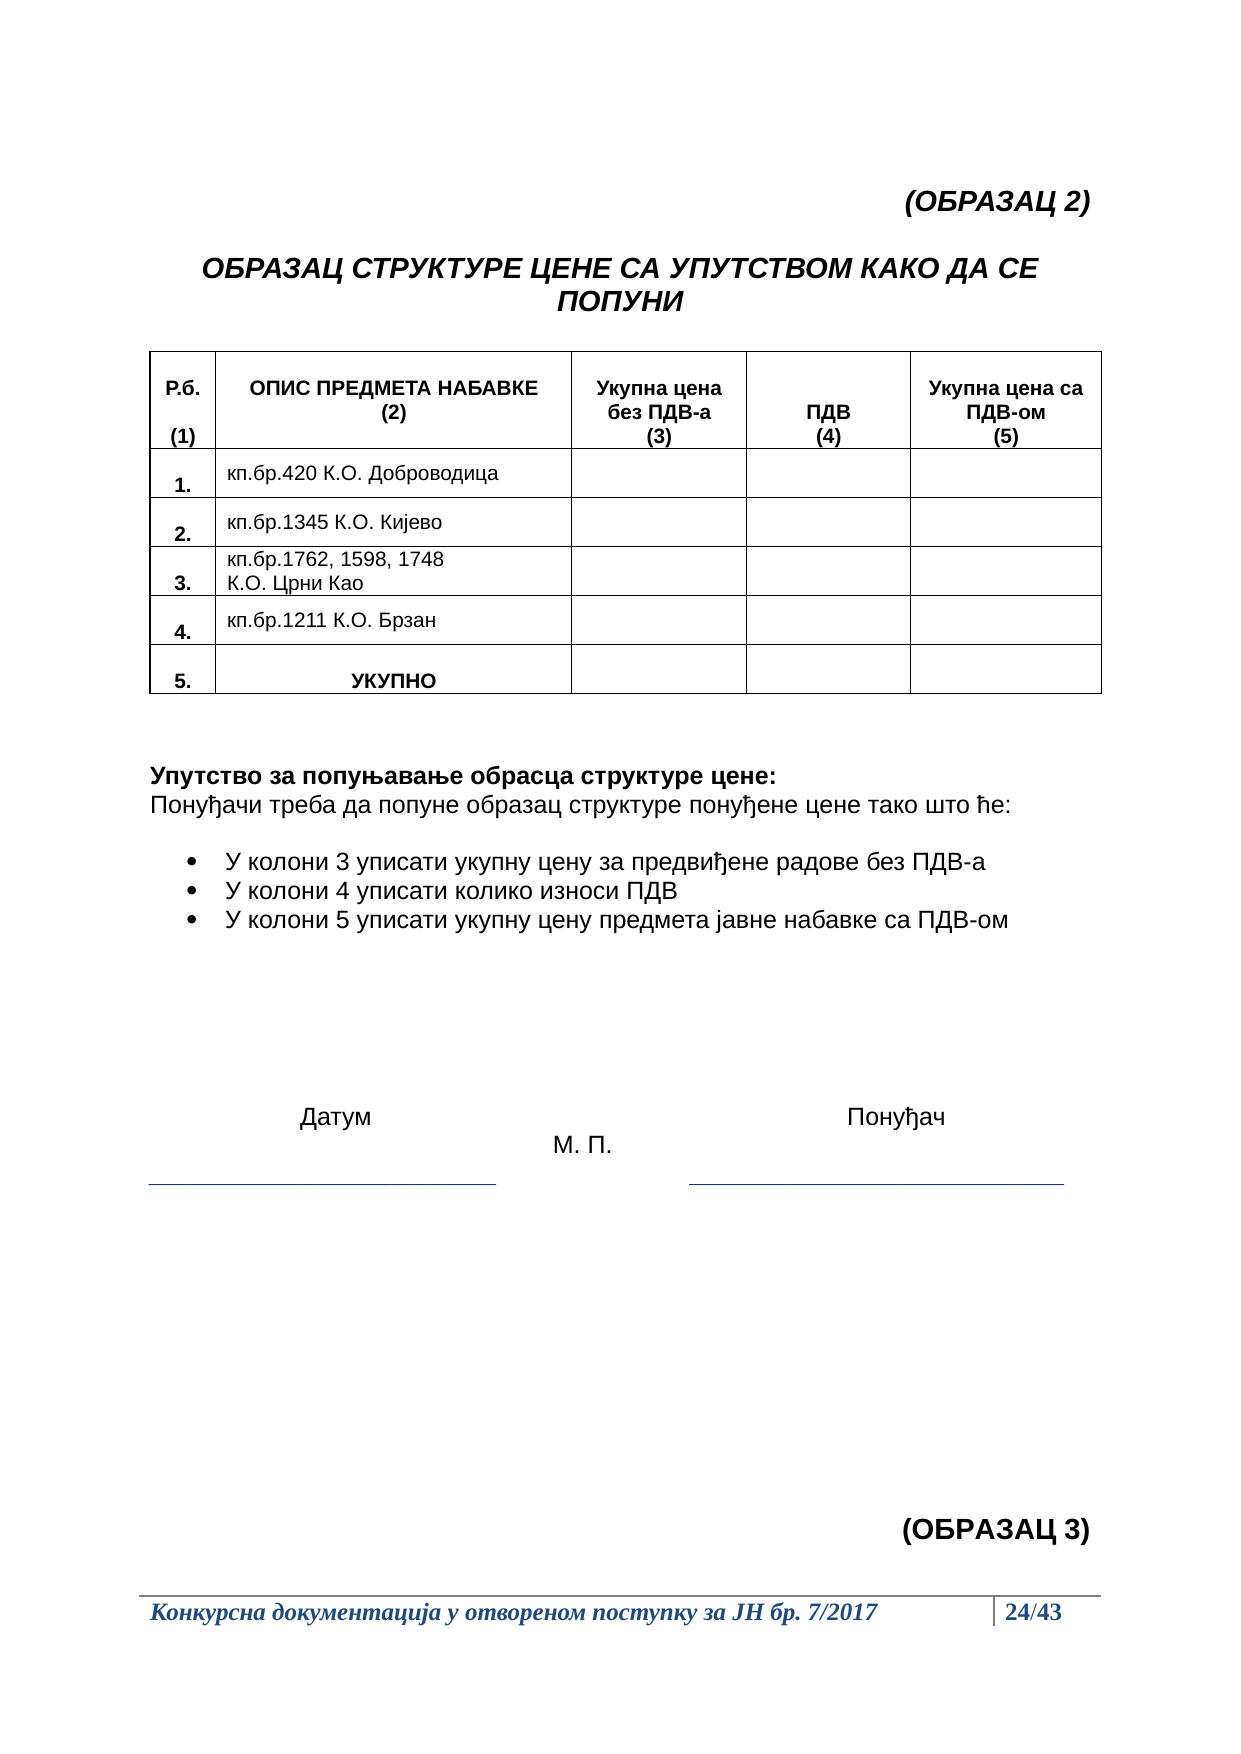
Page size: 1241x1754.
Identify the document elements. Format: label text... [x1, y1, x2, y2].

table_cell 3. [151, 547, 215, 595]
table_cell 4. [151, 596, 215, 644]
table_cell кп.бр.1762, 1598, 1748 К.О. Црни Као [216, 547, 571, 595]
table_cell [911, 498, 1101, 546]
list У колони 5 уписати укупну цену предмета јавне набавке са ПДВ-ом [187, 905, 1090, 934]
text (ОБРАЗАЦ 3) [150, 1512, 1090, 1546]
table_header ОПИС ПРЕДМЕТА НАБАВКЕ (2) [216, 352, 571, 448]
table_cell 5. [151, 645, 215, 693]
table_header Укупна цена без ПДВ-а (3) [572, 352, 746, 448]
list У колони 3 уписати укупну цену за предвиђене радове без ПДВ-а [187, 847, 1090, 876]
text М. П. [450, 1130, 1090, 1159]
text Упутство за попуњавање обрасца структуре цене: [150, 761, 1090, 790]
table_cell [572, 596, 746, 644]
table_cell [747, 498, 910, 546]
text _________________________ ___________________________ [150, 1159, 1090, 1188]
text (ОБРАЗАЦ 2) [150, 183, 1090, 217]
table_cell [911, 547, 1101, 595]
table_cell кп.бр.420 К.О. Доброводица [216, 449, 571, 497]
table_header ПДВ (4) [747, 352, 910, 448]
table_header Р.б. (1) [151, 352, 215, 448]
table_cell [747, 596, 910, 644]
table_cell [572, 498, 746, 546]
table_cell [747, 547, 910, 595]
table_cell [911, 449, 1101, 497]
list У колони 4 уписати колико износи ПДВ [187, 876, 1090, 905]
table_cell 1. [151, 449, 215, 497]
text ОБРАЗАЦ СТРУКТУРЕ ЦЕНЕ СА УПУТСТВОМ КАКО ДА СЕ ПОПУНИ [150, 251, 1090, 318]
table_cell УКУПНО [216, 645, 571, 693]
table_cell [747, 449, 910, 497]
table_cell [572, 645, 746, 693]
table_cell 2. [151, 498, 215, 546]
table_cell [911, 596, 1101, 644]
table_cell кп.бр.1211 К.О. Брзан [216, 596, 571, 644]
table_cell кп.бр.1345 К.О. Кијево [216, 498, 571, 546]
table_cell [572, 449, 746, 497]
text Датум Понуђач [225, 1102, 1090, 1130]
table_cell [911, 645, 1101, 693]
text Понуђачи треба да попуне образац структуре понуђене цене тако што ће: [150, 790, 1090, 818]
table_header Укупна цена са ПДВ-ом (5) [911, 352, 1101, 448]
table_cell [747, 645, 910, 693]
table_cell [572, 547, 746, 595]
